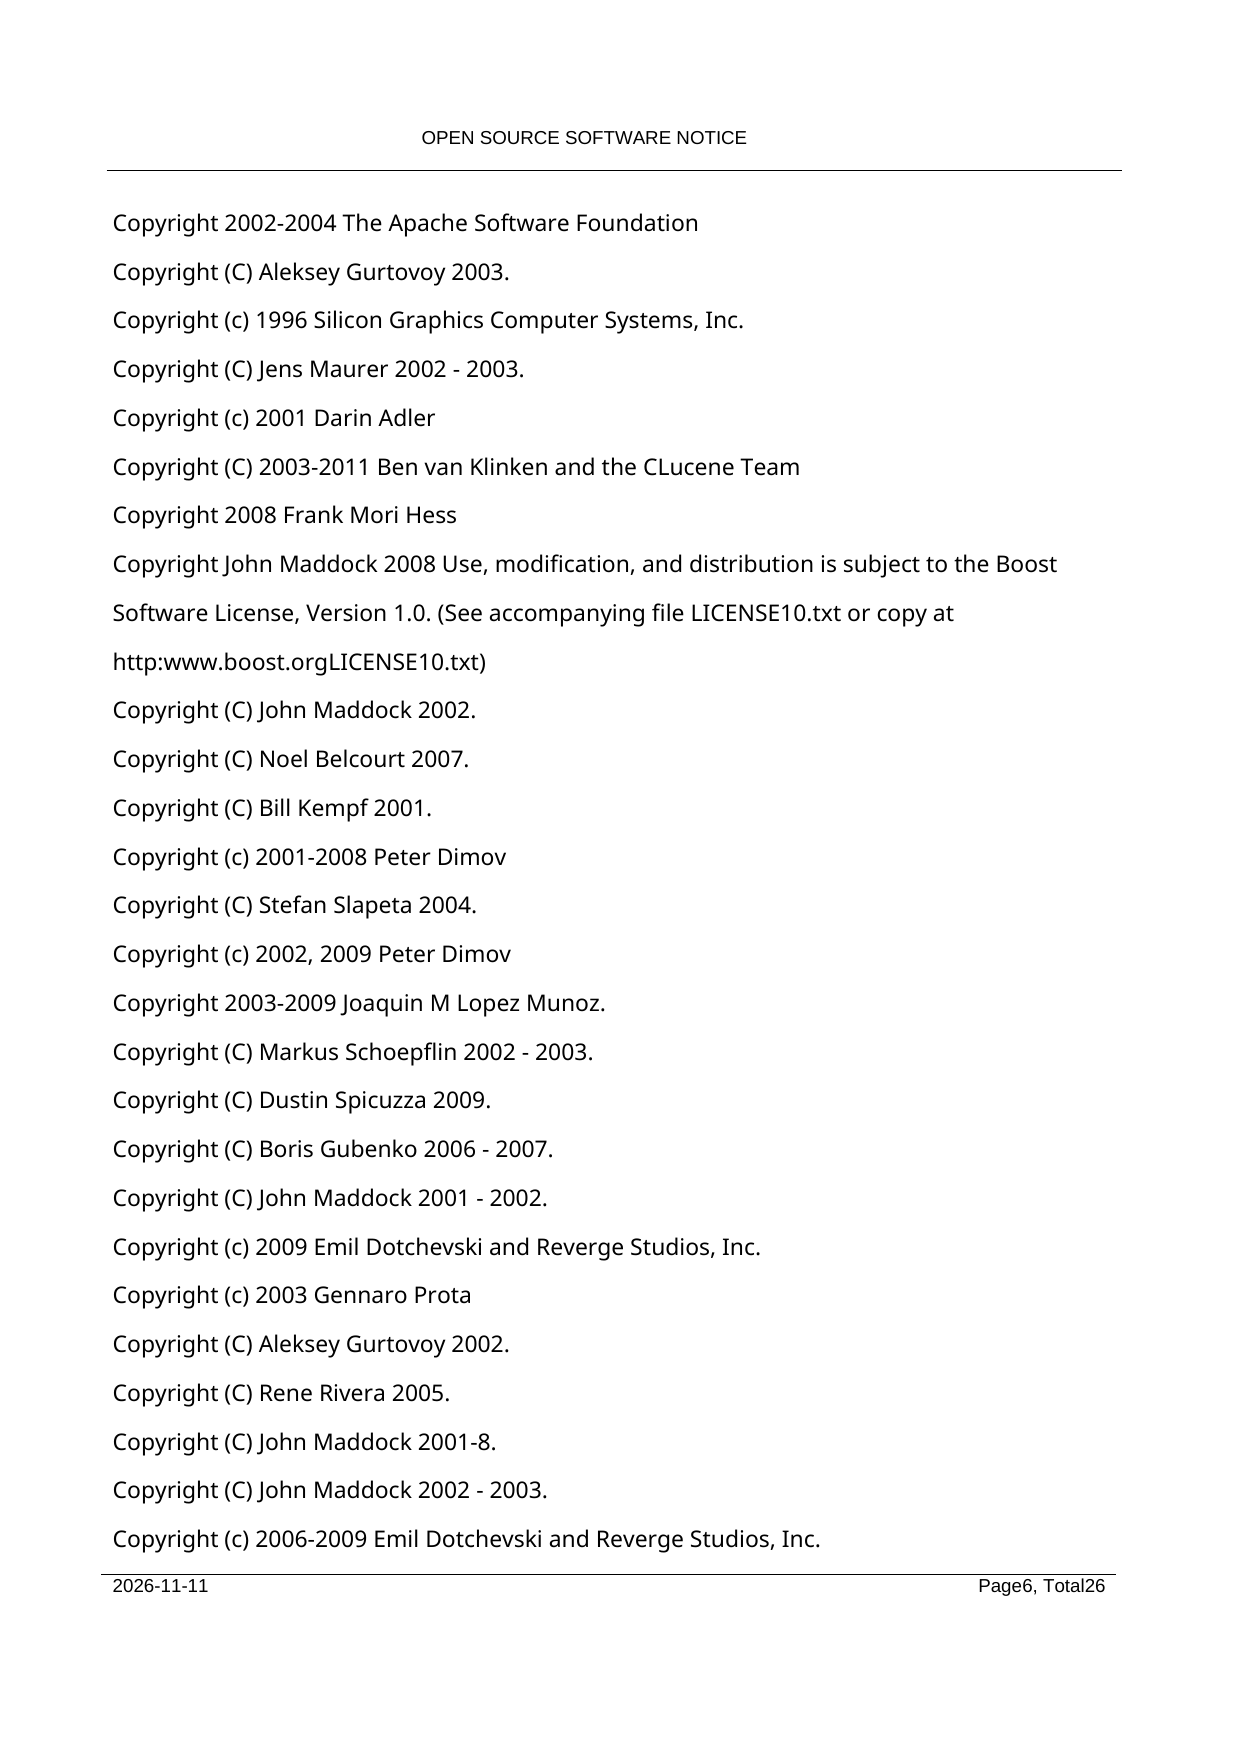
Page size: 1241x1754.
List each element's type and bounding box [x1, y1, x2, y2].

text [112, 206, 1128, 1555]
